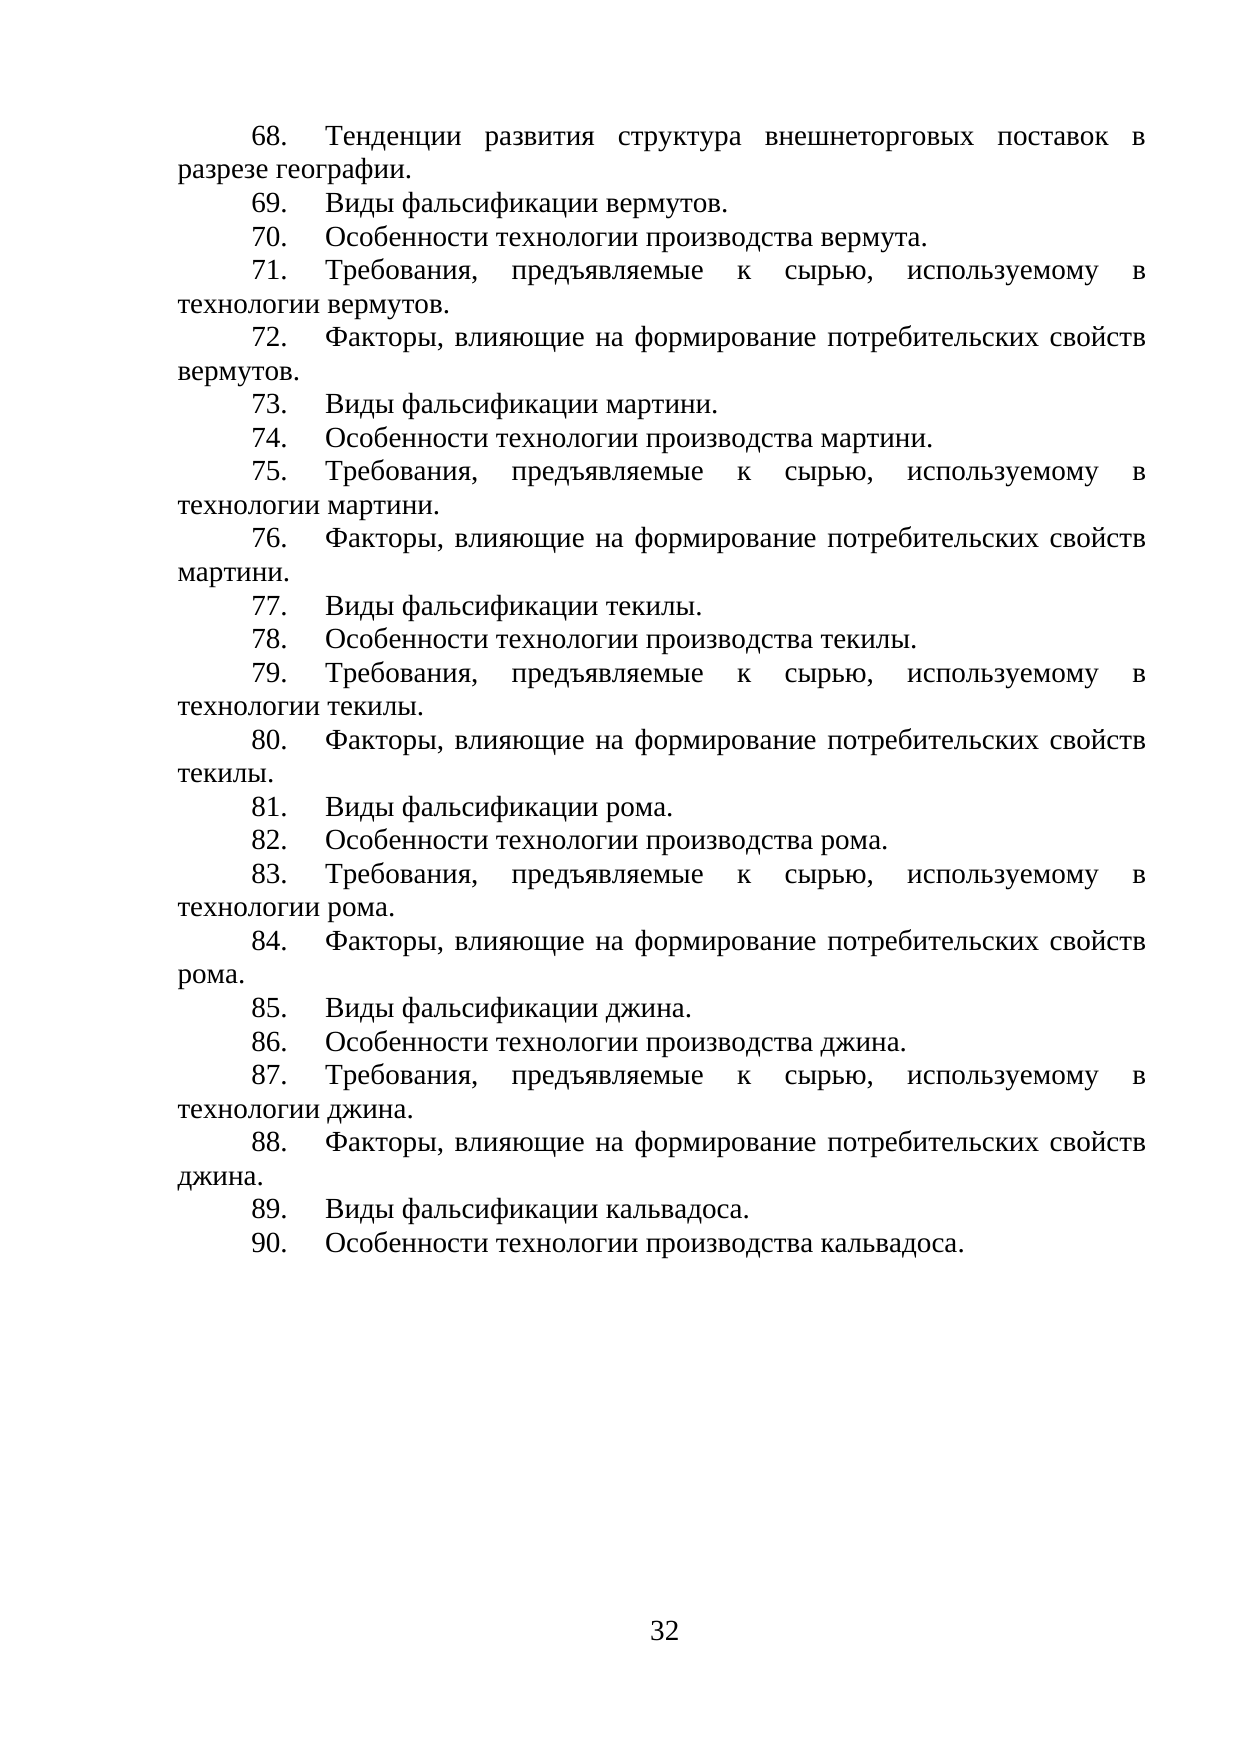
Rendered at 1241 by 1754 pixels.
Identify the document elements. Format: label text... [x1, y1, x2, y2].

list Факторы, влияющие на формирование потребительских свойств вермутов. [177, 319, 1146, 386]
list Виды фальсификации вермутов. [177, 185, 1146, 219]
list Требования, предъявляемые к сырью, используемому в технологии вермутов. [177, 252, 1146, 319]
list Особенности технологии производства вермута. [177, 219, 1146, 252]
list Факторы, влияющие на формирование потребительских свойств джина. [177, 1124, 1146, 1191]
list Особенности технологии производства кальвадоса. [177, 1225, 1146, 1258]
list Требования, предъявляемые к сырью, используемому в технологии текилы. [177, 655, 1146, 722]
list Требования, предъявляемые к сырью, используемому в технологии мартини. [177, 453, 1146, 521]
list Тенденции развития структура внешнеторговых поставок в разрезе географии. [177, 118, 1146, 185]
list Факторы, влияющие на формирование потребительских свойств мартини. [177, 521, 1146, 588]
list Особенности технологии производства текилы. [177, 621, 1146, 655]
list Виды фальсификации мартини. [177, 386, 1146, 420]
list Требования, предъявляемые к сырью, используемому в технологии джина. [177, 1057, 1146, 1124]
list Факторы, влияющие на формирование потребительских свойств текилы. [177, 722, 1146, 789]
list Виды фальсификации текилы. [177, 588, 1146, 621]
list Особенности технологии производства джина. [177, 1024, 1146, 1057]
list Виды фальсификации джина. [177, 990, 1146, 1024]
list Особенности технологии производства мартини. [177, 420, 1146, 453]
list Факторы, влияющие на формирование потребительских свойств рома. [177, 923, 1146, 990]
list Требования, предъявляемые к сырью, используемому в технологии рома. [177, 856, 1146, 923]
list Виды фальсификации рома. [177, 789, 1146, 822]
list Виды фальсификации кальвадоса. [177, 1191, 1146, 1225]
list Особенности технологии производства рома. [177, 822, 1146, 856]
